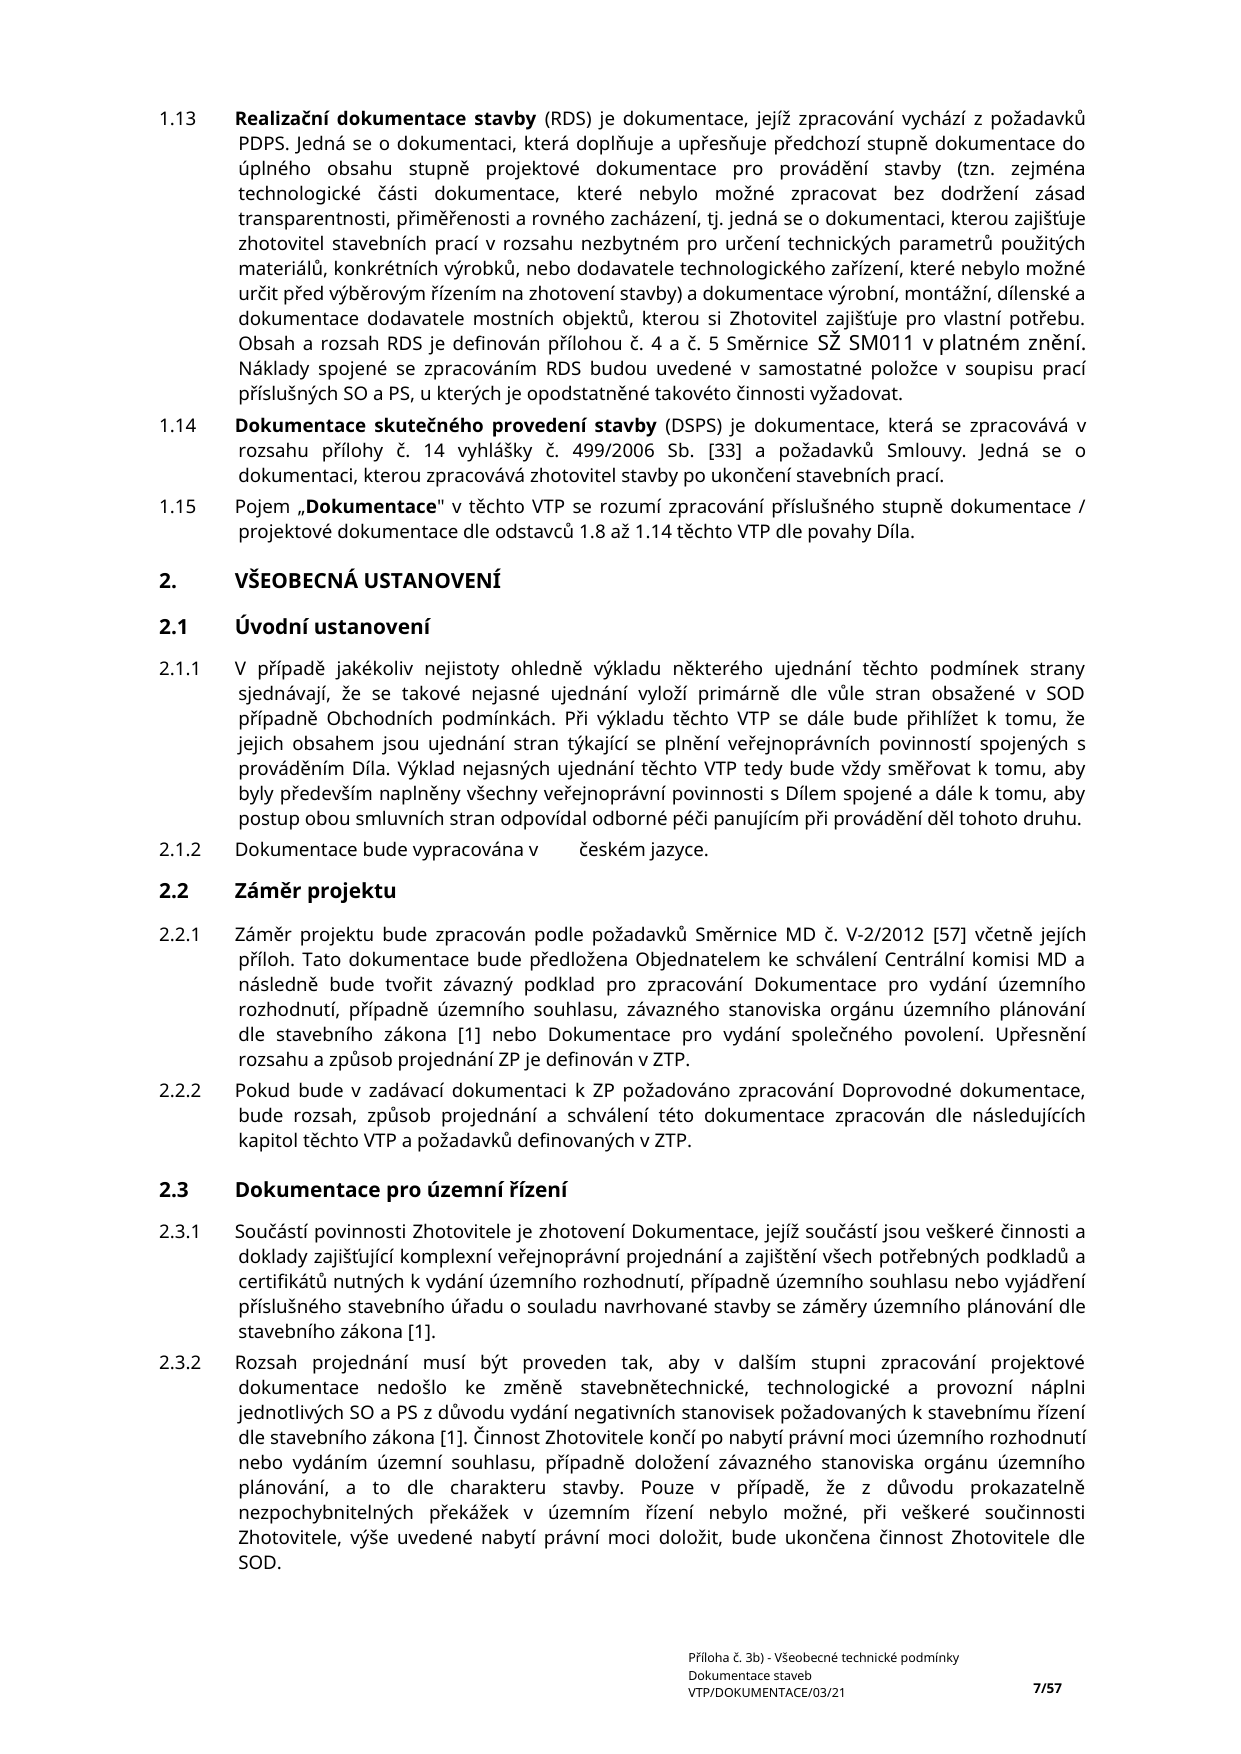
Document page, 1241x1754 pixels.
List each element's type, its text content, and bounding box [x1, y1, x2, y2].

list Záměr projektu [159, 881, 1087, 902]
list Dokumentace skutečného provedení stavby (DSPS) je dokumentace, která se zpracovává v rozsahu přílohy č. 14 vyhlášky č. 499/2006 Sb. [33] a požadavků Smlouvy. Jedná se o dokumentaci, kterou zpracovává zhotovitel stavby po ukončení stavebních prací. [159, 412, 1087, 487]
list Realizační dokumentace stavby (RDS) je dokumentace, jejíž zpracování vychází z požadavků PDPS. Jedná se o dokumentaci, která doplňuje a upřesňuje předchozí stupně dokumentace do úplného obsahu stupně projektové dokumentace pro provádění stavby (tzn. zejména technologické části dokumentace, které nebylo možné zpracovat bez dodržení zásad transparentnosti, přiměřenosti a rovného zacházení, tj. jedná se o dokumentaci, kterou zajišťuje zhotovitel stavebních prací v rozsahu nezbytném pro určení technických parametrů použitých materiálů, konkrétních výrobků, nebo dodavatele technologického zařízení, které nebylo možné určit před výběrovým řízením na zhotovení stavby) a dokumentace výrobní, montážní, dílenské a dokumentace dodavatele mostních objektů, kterou si Zhotovitel zajišťuje pro vlastní potřebu. Obsah a rozsah RDS je definován přílohou č. 4 a č. 5 Směrnice SŽ SM011 v platném znění. Náklady spojené se zpracováním RDS budou uvedené v samostatné položce v soupisu prací příslušných SO a PS, u kterých je opodstatněné takovéto činnosti vyžadovat. [159, 106, 1087, 406]
list Dokumentace pro územní řízení [159, 1181, 1087, 1202]
list Úvodní ustanovení [159, 618, 1087, 638]
list V případě jakékoliv nejistoty ohledně výkladu některého ujednání těchto podmínek strany sjednávají, že se takové nejasné ujednání vyloží primárně dle vůle stran obsažené v SOD případně Obchodních podmínkách. Při výkladu těchto VTP se dále bude přihlížet k tomu, že jejich obsahem jsou ujednání stran týkající se plnění veřejnoprávních povinností spojených s prováděním Díla. Výklad nejasných ujednání těchto VTP tedy bude vždy směřovat k tomu, aby byly především naplněny všechny veřejnoprávní povinnosti s Dílem spojené a dále k tomu, aby postup obou smluvních stran odpovídal odborné péči panujícím při provádění děl tohoto druhu. [159, 655, 1087, 830]
list Záměr projektu bude zpracován podle požadavků Směrnice MD č. V-2/2012 [57] včetně jejích příloh. Tato dokumentace bude předložena Objednatelem ke schválení Centrální komisi MD a následně bude tvořit závazný podklad pro zpracování Dokumentace pro vydání územního rozhodnutí, případně územního souhlasu, závazného stanoviska orgánu územního plánování dle stavebního zákona [1] nebo Dokumentace pro vydání společného povolení. Upřesnění rozsahu a způsob projednání ZP je definován v ZTP. [159, 922, 1087, 1072]
list Pojem „Dokumentace" v těchto VTP se rozumí zpracování příslušného stupně dokumentace / projektové dokumentace dle odstavců 1.8 až 1.14 těchto VTP dle povahy Díla. [159, 493, 1087, 543]
list Dokumentace bude vypracována v českém jazyce. [159, 841, 1087, 860]
list Rozsah projednání musí být proveden tak, aby v dalším stupni zpracování projektové dokumentace nedošlo ke změně stavebnětechnické, technologické a provozní náplni jednotlivých SO a PS z důvodu vydání negativních stanovisek požadovaných k stavebnímu řízení dle stavebního zákona [1]. Činnost Zhotovitele končí po nabytí právní moci územního rozhodnutí nebo vydáním územní souhlasu, případně doložení závazného stanoviska orgánu územního plánování, a to dle charakteru stavby. Pouze v případě, že z důvodu prokazatelně nezpochybnitelných překážek v územním řízení nebylo možné, při veškeré součinnosti Zhotovitele, výše uvedené nabytí právní moci doložit, bude ukončena činnost Zhotovitele dle SOD. [159, 1350, 1087, 1575]
list VŠEOBECNÁ USTANOVENÍ [159, 572, 1087, 592]
list Pokud bude v zadávací dokumentaci k ZP požadováno zpracování Doprovodné dokumentace, bude rozsah, způsob projednání a schválení této dokumentace zpracován dle následujících kapitol těchto VTP a požadavků definovaných v ZTP. [159, 1078, 1087, 1153]
list Součástí povinnosti Zhotovitele je zhotovení Dokumentace, jejíž součástí jsou veškeré činnosti a doklady zajišťující komplexní veřejnoprávní projednání a zajištění všech potřebných podkladů a certifikátů nutných k vydání územního rozhodnutí, případně územního souhlasu nebo vyjádření příslušného stavebního úřadu o souladu navrhované stavby se záměry územního plánování dle stavebního zákona [1]. [159, 1218, 1087, 1343]
